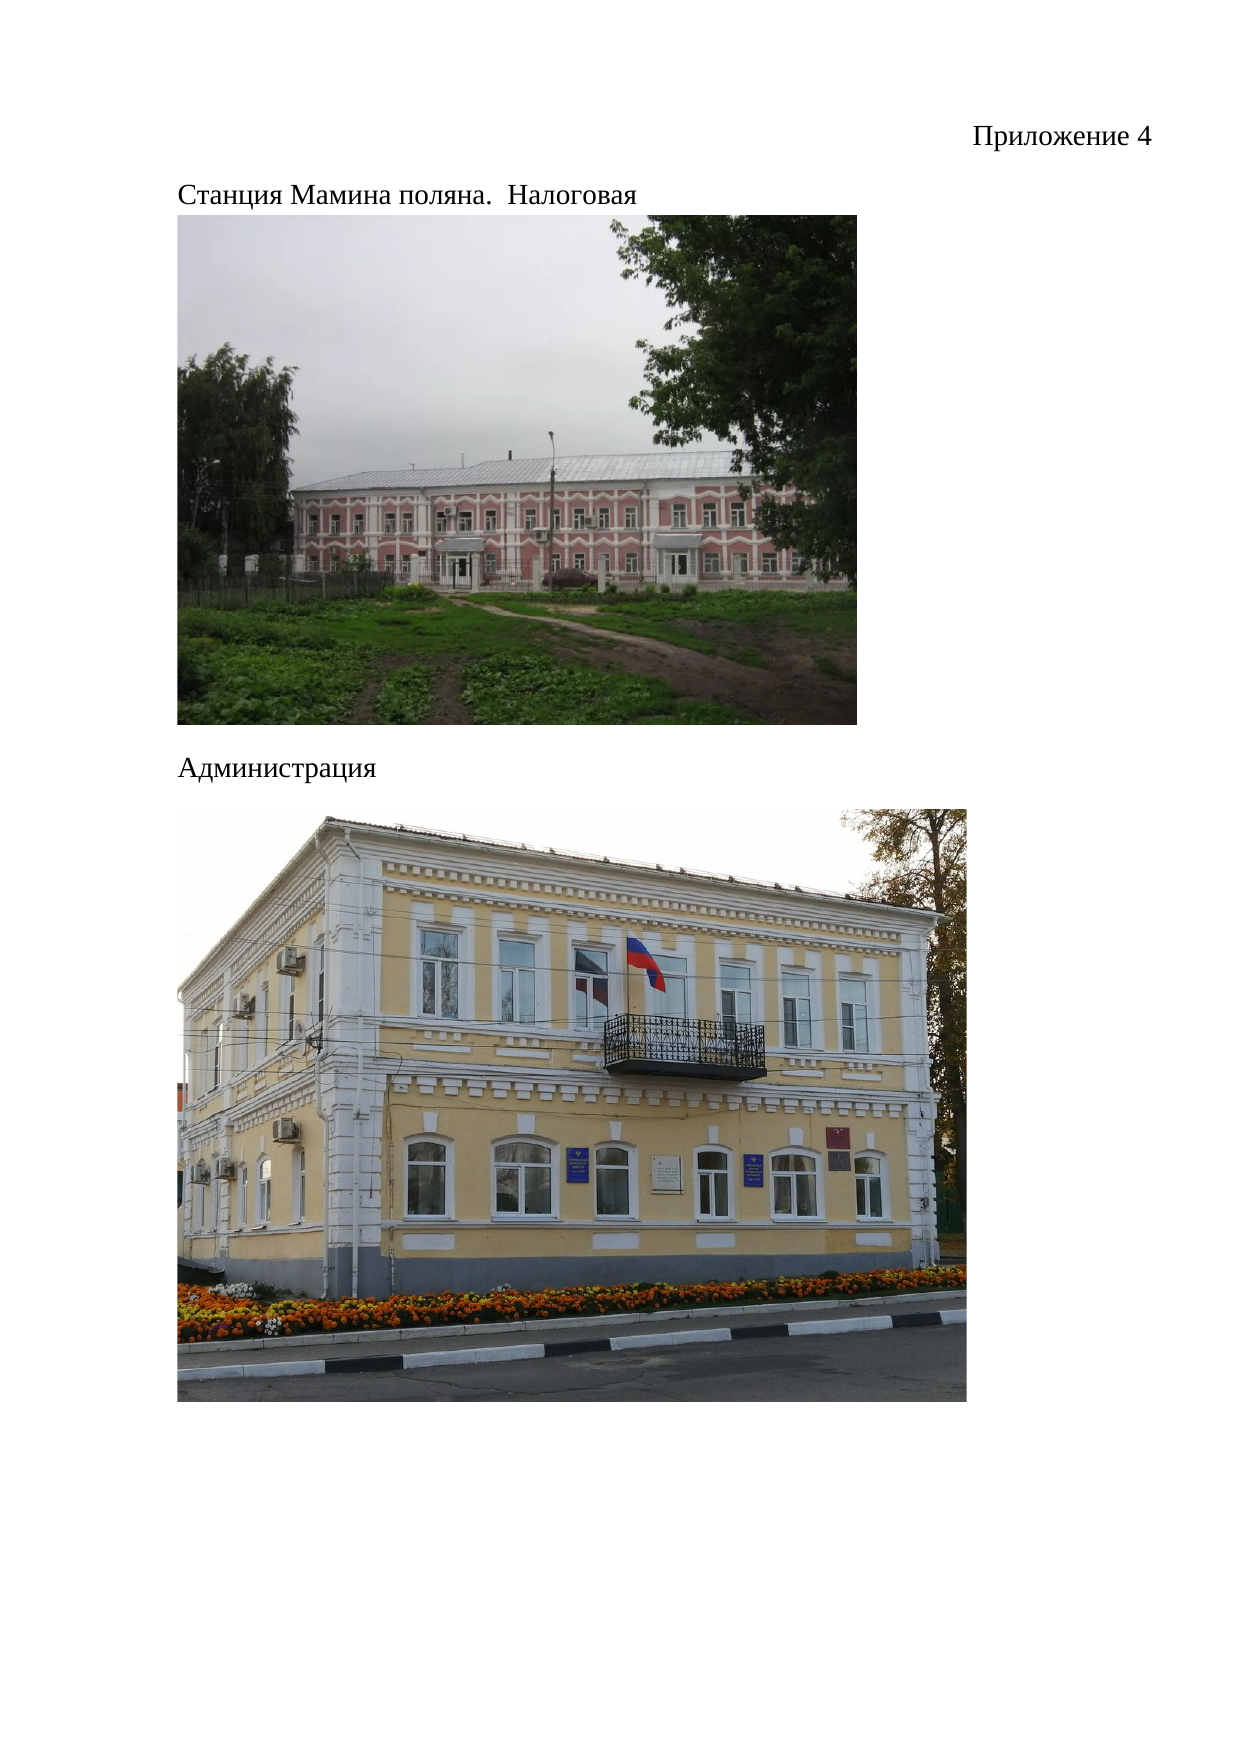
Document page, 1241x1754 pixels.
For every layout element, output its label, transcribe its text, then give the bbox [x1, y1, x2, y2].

text Приложение 4 [177, 118, 1152, 152]
text Администрация [177, 750, 1152, 783]
picture [177, 809, 967, 1402]
picture [177, 215, 857, 725]
